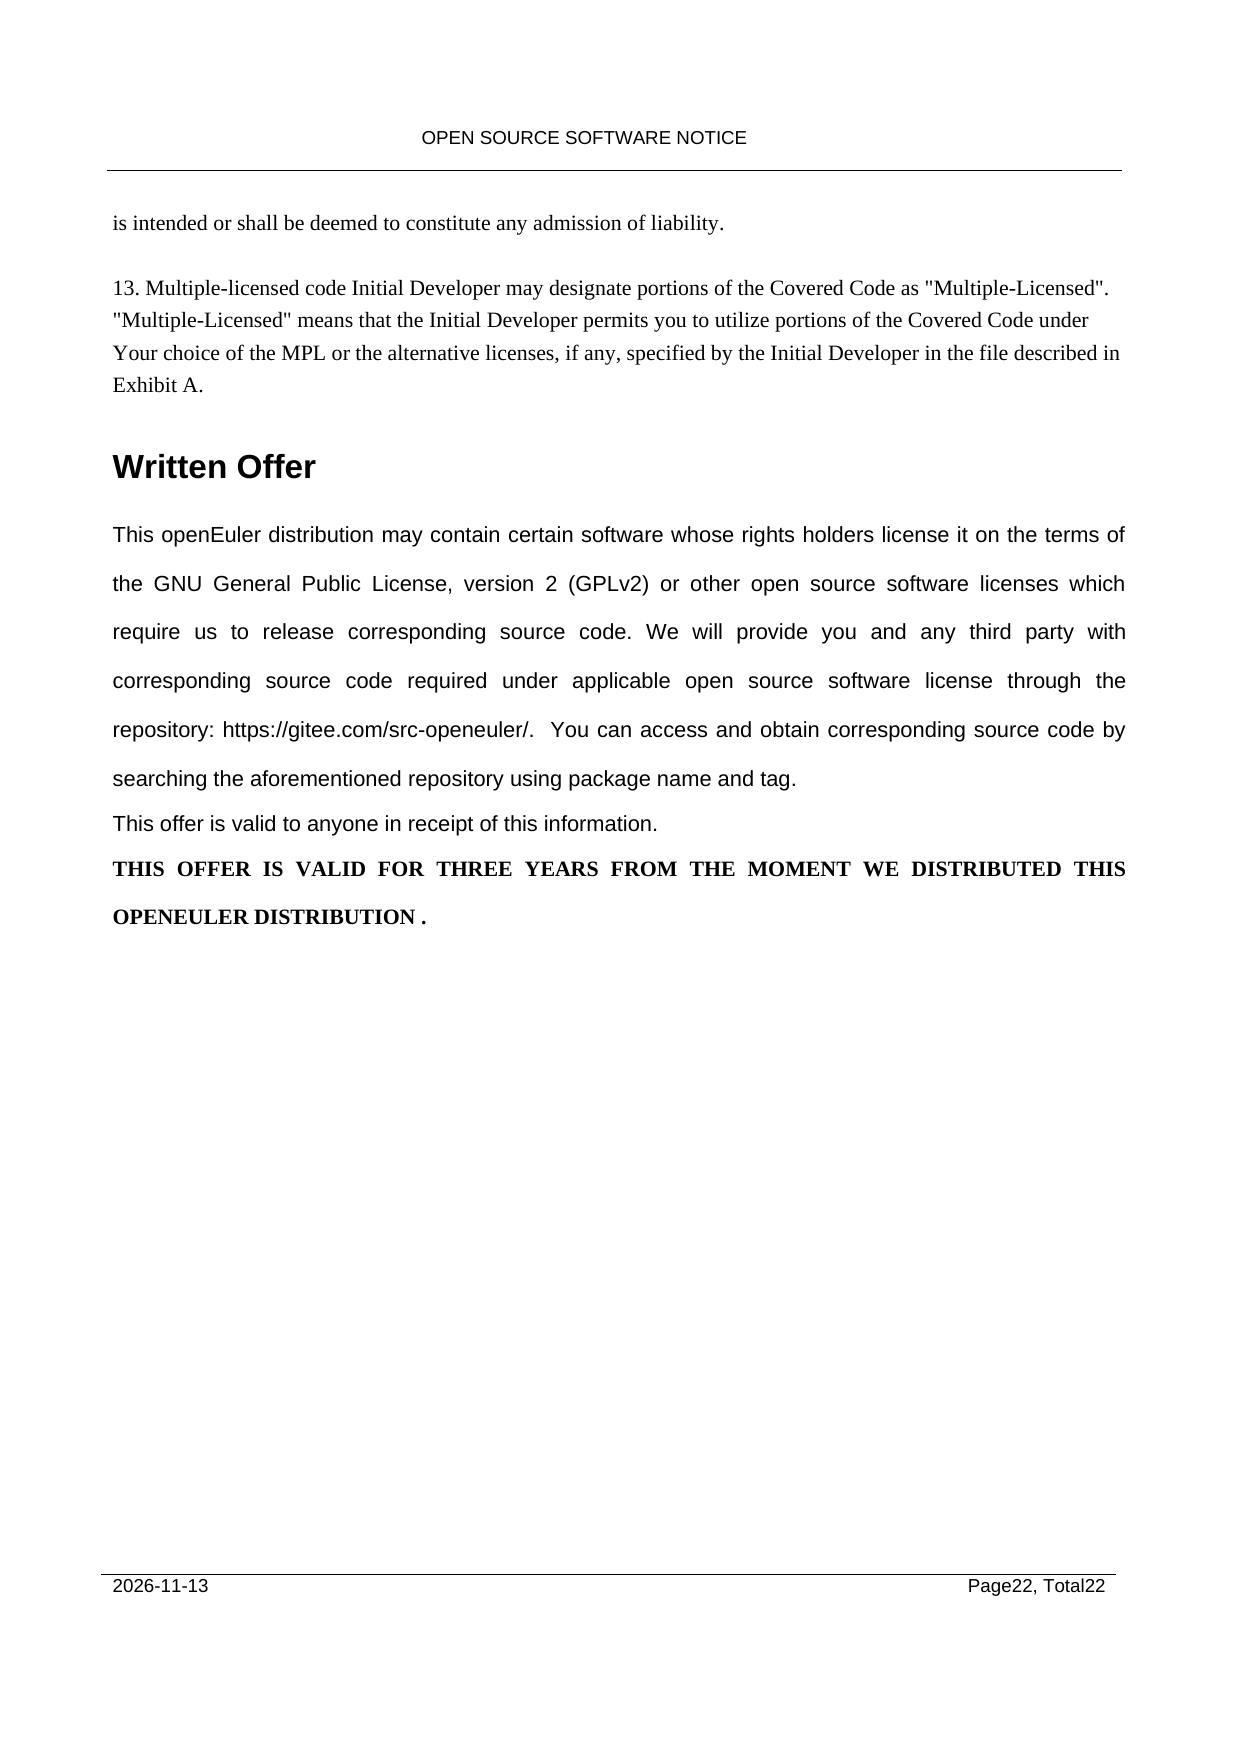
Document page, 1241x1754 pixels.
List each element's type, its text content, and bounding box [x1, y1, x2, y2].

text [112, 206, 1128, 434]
text THIS OFFER IS VALID FOR THREE YEARS FROM THE MOMENT WE DISTRIBUTED THIS OPENEULER DISTRIBUTION . [112, 852, 1128, 933]
text Written Offer [112, 434, 1128, 499]
text This openEuler distribution may contain certain software whose rights holders license it on the terms of the GNU General Public License, version 2 (GPLv2) or other open source software licenses which require us to release corresponding source code. We will provide you and any third party with corresponding source code required under applicable open source software license through the repository: https://gitee.com/src-openeuler/. You can access and obtain corresponding source code by searching the aforementioned repository using package name and tag. [112, 518, 1128, 794]
text This offer is valid to anyone in receipt of this information. [112, 807, 1128, 839]
